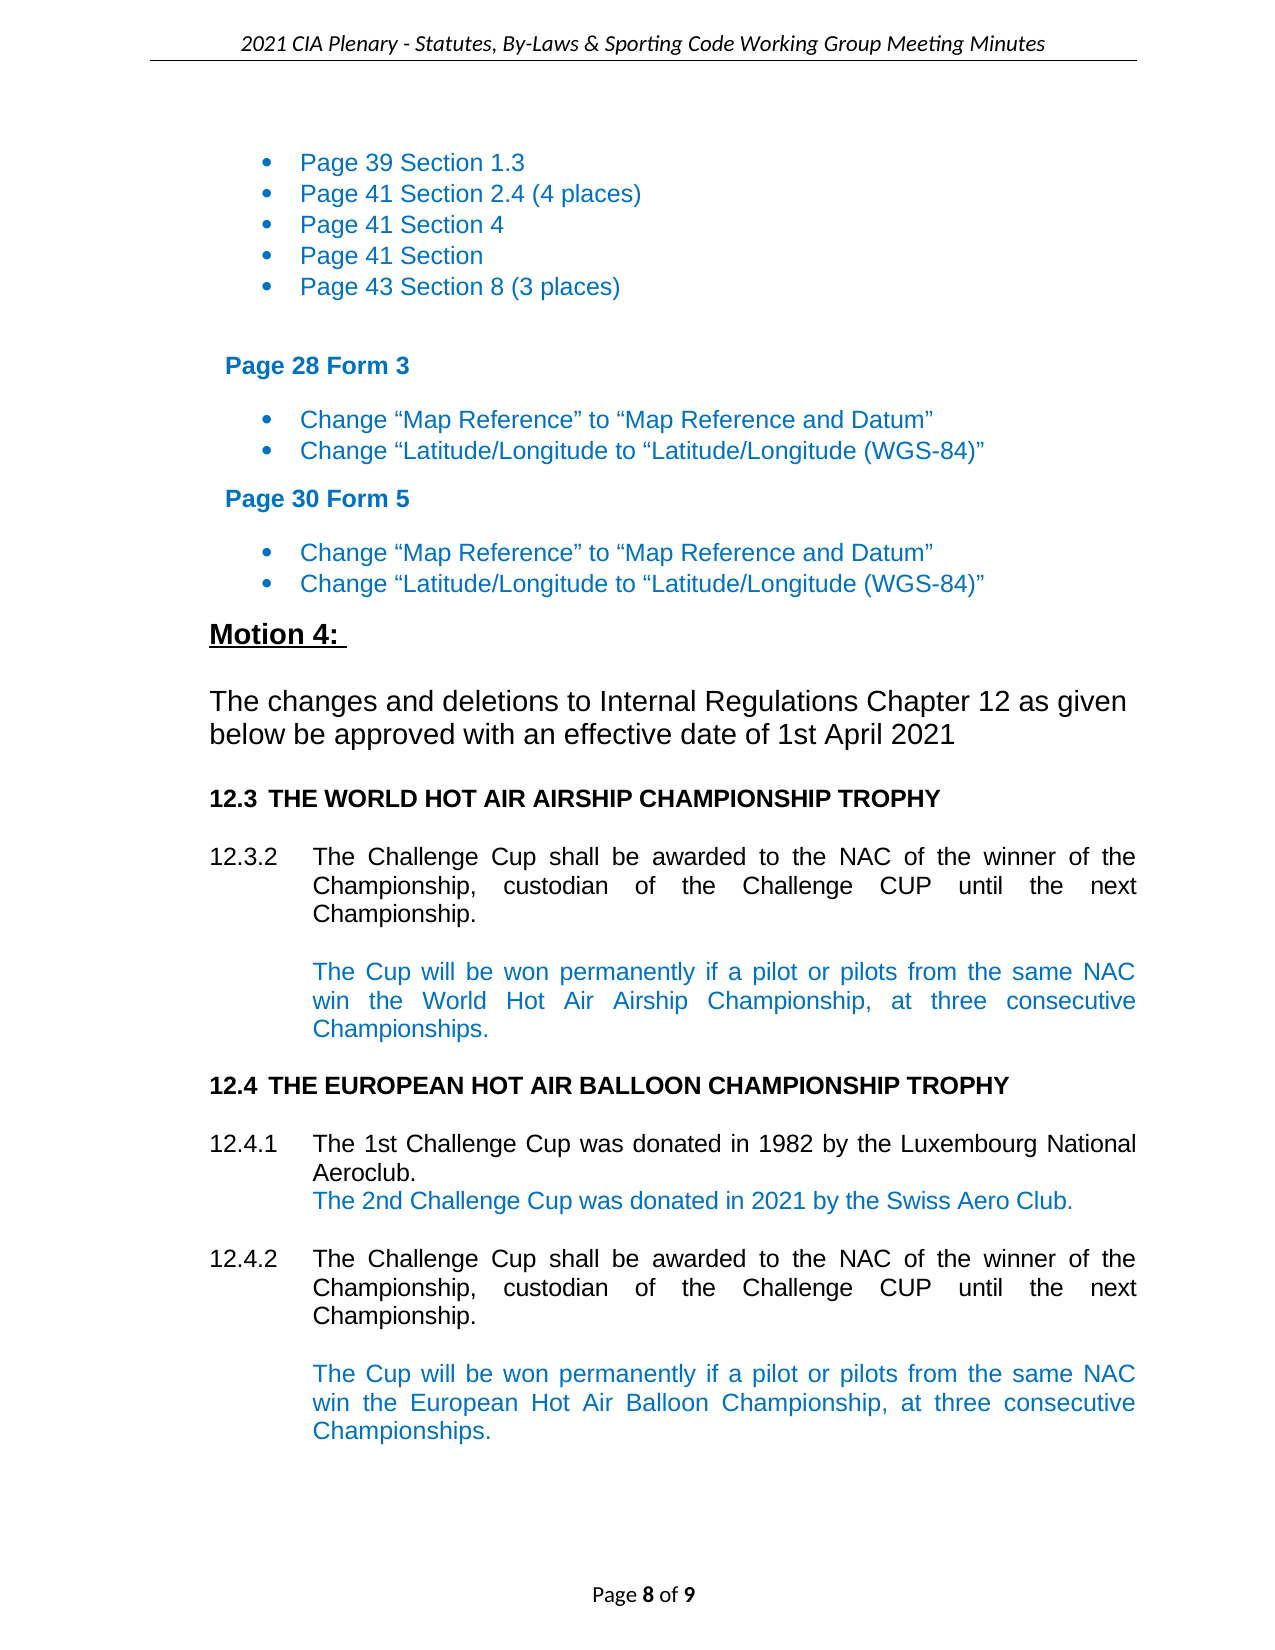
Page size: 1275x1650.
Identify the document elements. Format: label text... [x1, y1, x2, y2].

text 12.4.2 The Challenge Cup shall be awarded to the NAC of the winner of the Championship, custodian of the Challenge CUP until the next Championship. [209, 1244, 1137, 1330]
list Change “Latitude/Longitude to “Latitude/Longitude (WGS-84)” [262, 436, 1137, 465]
list Page 41 Section 2.4 (4 places) [262, 179, 1137, 208]
text 12.4 THE EUROPEAN HOT AIR BALLOON CHAMPIONSHIP TROPHY [209, 1071, 1137, 1100]
text The Cup will be won permanently if a pilot or pilots from the same NAC win the European Hot Air Balloon Championship, at three consecutive Championships. [178, 1359, 1137, 1445]
text Page 30 Form 5 [225, 484, 1137, 513]
list Page 41 Section [262, 241, 1137, 270]
list Page 43 Section 8 (3 places) [262, 272, 1137, 301]
list Change “Map Reference” to “Map Reference and Datum” [262, 405, 1137, 434]
text 12.3 THE WORLD HOT AIR AIRSHIP CHAMPIONSHIP TROPHY [209, 784, 1137, 813]
list Change “Map Reference” to “Map Reference and Datum” [262, 538, 1137, 567]
text 12.4.1 The 1st Challenge Cup was donated in 1982 by the Luxembourg National Aeroclub. [209, 1129, 1137, 1186]
text The Cup will be won permanently if a pilot or pilots from the same NAC win the World Hot Air Airship Championship, at three consecutive Championships. [178, 957, 1137, 1071]
text Motion 4: [209, 617, 1137, 650]
text Page 28 Form 3 [225, 351, 1137, 380]
text 12.3.2 The Challenge Cup shall be awarded to the NAC of the winner of the Championship, custodian of the Challenge CUP until the next Championship. [209, 842, 1137, 928]
text The changes and deletions to Internal Regulations Chapter 12 as given below be approved with an effective date of 1st April 2021 [209, 684, 1137, 751]
list Page 39 Section 1.3 [262, 148, 1137, 177]
text The 2nd Challenge Cup was donated in 2021 by the Swiss Aero Club. [312, 1186, 1137, 1215]
list Page 41 Section 4 [262, 210, 1137, 239]
list Change “Latitude/Longitude to “Latitude/Longitude (WGS-84)” [262, 569, 1137, 598]
